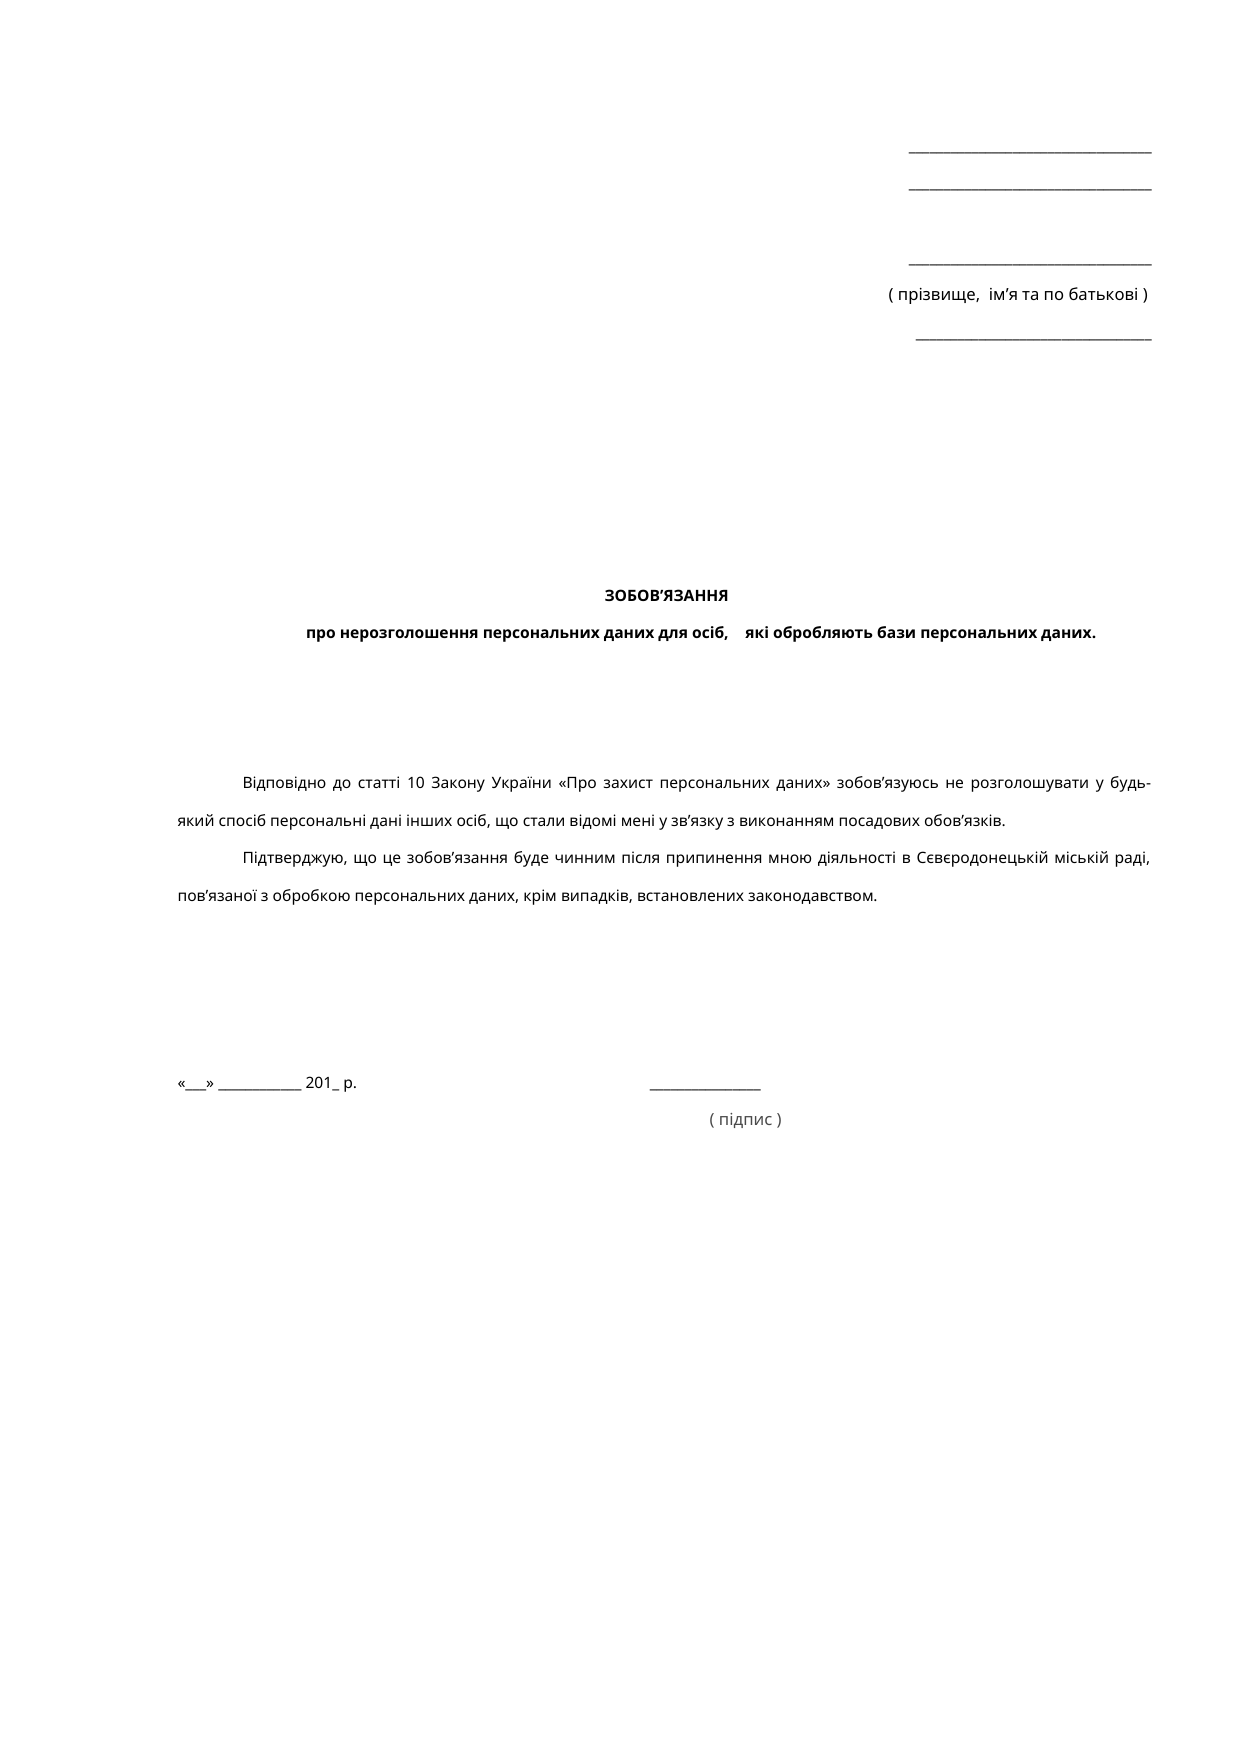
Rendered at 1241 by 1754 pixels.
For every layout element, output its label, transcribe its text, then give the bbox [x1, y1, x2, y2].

text ___________________________________ [177, 231, 1152, 268]
text «___» ____________ 201_ р. ________________ [177, 1056, 1152, 1093]
text ___________________________________ ___________________________________ [177, 118, 1152, 193]
text Відповідно до статті 10 Закону України «Про захист персональних даних» зобов’язуюсь не розголошувати у будь-який спосіб персональні дані інших осіб, що стали відомі мені у зв’язку з виконанням посадових обов’язків. [177, 756, 1152, 831]
text ( прізвище, ім’я та по батькові ) [177, 268, 1152, 306]
text ( підпис ) [177, 1093, 1152, 1131]
text про нерозголошення персональних даних для осіб, які обробляють бази персональних даних. [177, 606, 1152, 643]
text ЗОБОВ’ЯЗАННЯ [177, 568, 1152, 606]
text __________________________________ [177, 306, 1152, 343]
text Підтверджую, що це зобов’язання буде чинним після припинення мною діяльності в Сєвєродонецькій міській раді, пов’язаної з обробкою персональних даних, крім випадків, встановлених законодавством. [177, 831, 1152, 906]
